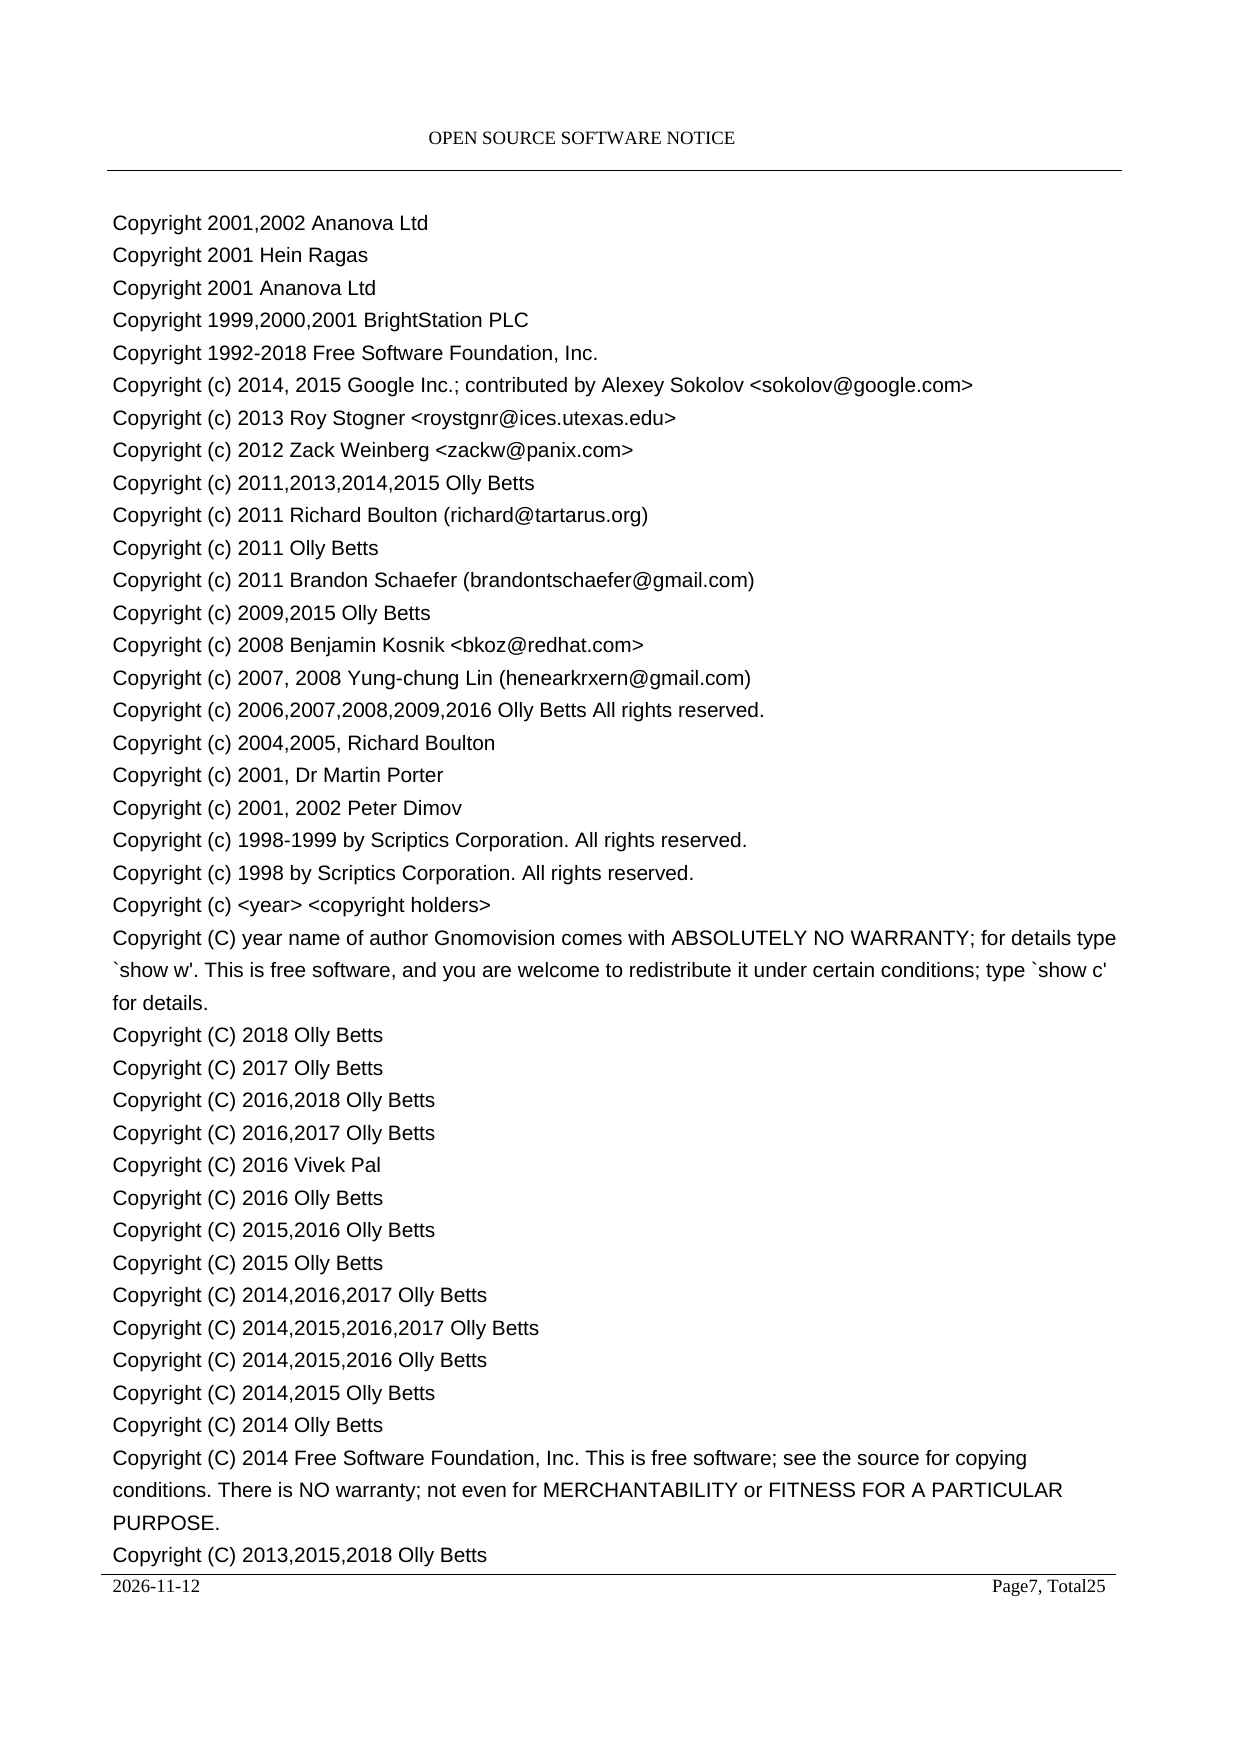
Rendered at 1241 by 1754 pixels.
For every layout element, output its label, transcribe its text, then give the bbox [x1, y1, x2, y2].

text Copyright (C) 2014,2015 Olly Betts [112, 1376, 1128, 1409]
text Copyright (C) 2014,2015,2016,2017 Olly Betts [112, 1311, 1128, 1344]
text Copyright (c) 1998 by Scriptics Corporation. All rights reserved. [112, 856, 1128, 889]
text Copyright (c) 2001, 2002 Peter Dimov [112, 791, 1128, 824]
text Copyright 1999,2000,2001 BrightStation PLC [112, 304, 1128, 336]
text Copyright (c) 2009,2015 Olly Betts [112, 596, 1128, 629]
text Copyright (C) 2014 Olly Betts [112, 1409, 1128, 1441]
text Copyright (C) year name of author Gnomovision comes with ABSOLUTELY NO WARRANTY; for details type `show w'. This is free software, and you are welcome to redistribute it under certain conditions; type `show c' for details. [112, 921, 1128, 1019]
text Copyright (C) 2014,2016,2017 Olly Betts [112, 1279, 1128, 1311]
text Copyright (C) 2016 Vivek Pal [112, 1149, 1128, 1181]
text Copyright (c) 2012 Zack Weinberg <zackw@panix.com> [112, 434, 1128, 466]
text Copyright (C) 2015,2016 Olly Betts [112, 1214, 1128, 1246]
text Copyright (c) 2011 Olly Betts [112, 531, 1128, 564]
text Copyright (C) 2016,2018 Olly Betts [112, 1084, 1128, 1116]
text Copyright 1992-2018 Free Software Foundation, Inc. [112, 336, 1128, 369]
text Copyright (c) 1998-1999 by Scriptics Corporation. All rights reserved. [112, 824, 1128, 856]
text Copyright (C) 2018 Olly Betts [112, 1019, 1128, 1051]
text Copyright 2001 Ananova Ltd [112, 271, 1128, 304]
text Copyright (c) <year> <copyright holders> [112, 889, 1128, 921]
text Copyright (c) 2014, 2015 Google Inc.; contributed by Alexey Sokolov <sokolov@google.com> [112, 369, 1128, 401]
text Copyright 2001 Hein Ragas [112, 239, 1128, 271]
text Copyright (c) 2001, Dr Martin Porter [112, 759, 1128, 791]
text Copyright (C) 2016 Olly Betts [112, 1181, 1128, 1214]
text Copyright 2001,2002 Ananova Ltd [112, 206, 1128, 239]
text Copyright (c) 2007, 2008 Yung-chung Lin (henearkrxern@gmail.com) [112, 661, 1128, 694]
text Copyright (C) 2016,2017 Olly Betts [112, 1116, 1128, 1149]
text Copyright (c) 2006,2007,2008,2009,2016 Olly Betts All rights reserved. [112, 694, 1128, 726]
text Copyright (c) 2013 Roy Stogner <roystgnr@ices.utexas.edu> [112, 401, 1128, 434]
text Copyright (c) 2011 Richard Boulton (richard@tartarus.org) [112, 499, 1128, 531]
text Copyright (C) 2015 Olly Betts [112, 1246, 1128, 1279]
text Copyright (c) 2011,2013,2014,2015 Olly Betts [112, 466, 1128, 499]
text Copyright (C) 2013,2015,2018 Olly Betts [112, 1539, 1128, 1571]
text Copyright (C) 2017 Olly Betts [112, 1051, 1128, 1084]
text Copyright (c) 2004,2005, Richard Boulton [112, 726, 1128, 759]
text Copyright (C) 2014 Free Software Foundation, Inc. This is free software; see the source for copying conditions. There is NO warranty; not even for MERCHANTABILITY or FITNESS FOR A PARTICULAR PURPOSE. [112, 1441, 1128, 1539]
text Copyright (c) 2011 Brandon Schaefer (brandontschaefer@gmail.com) [112, 564, 1128, 596]
text Copyright (C) 2014,2015,2016 Olly Betts [112, 1344, 1128, 1376]
text Copyright (c) 2008 Benjamin Kosnik <bkoz@redhat.com> [112, 629, 1128, 661]
